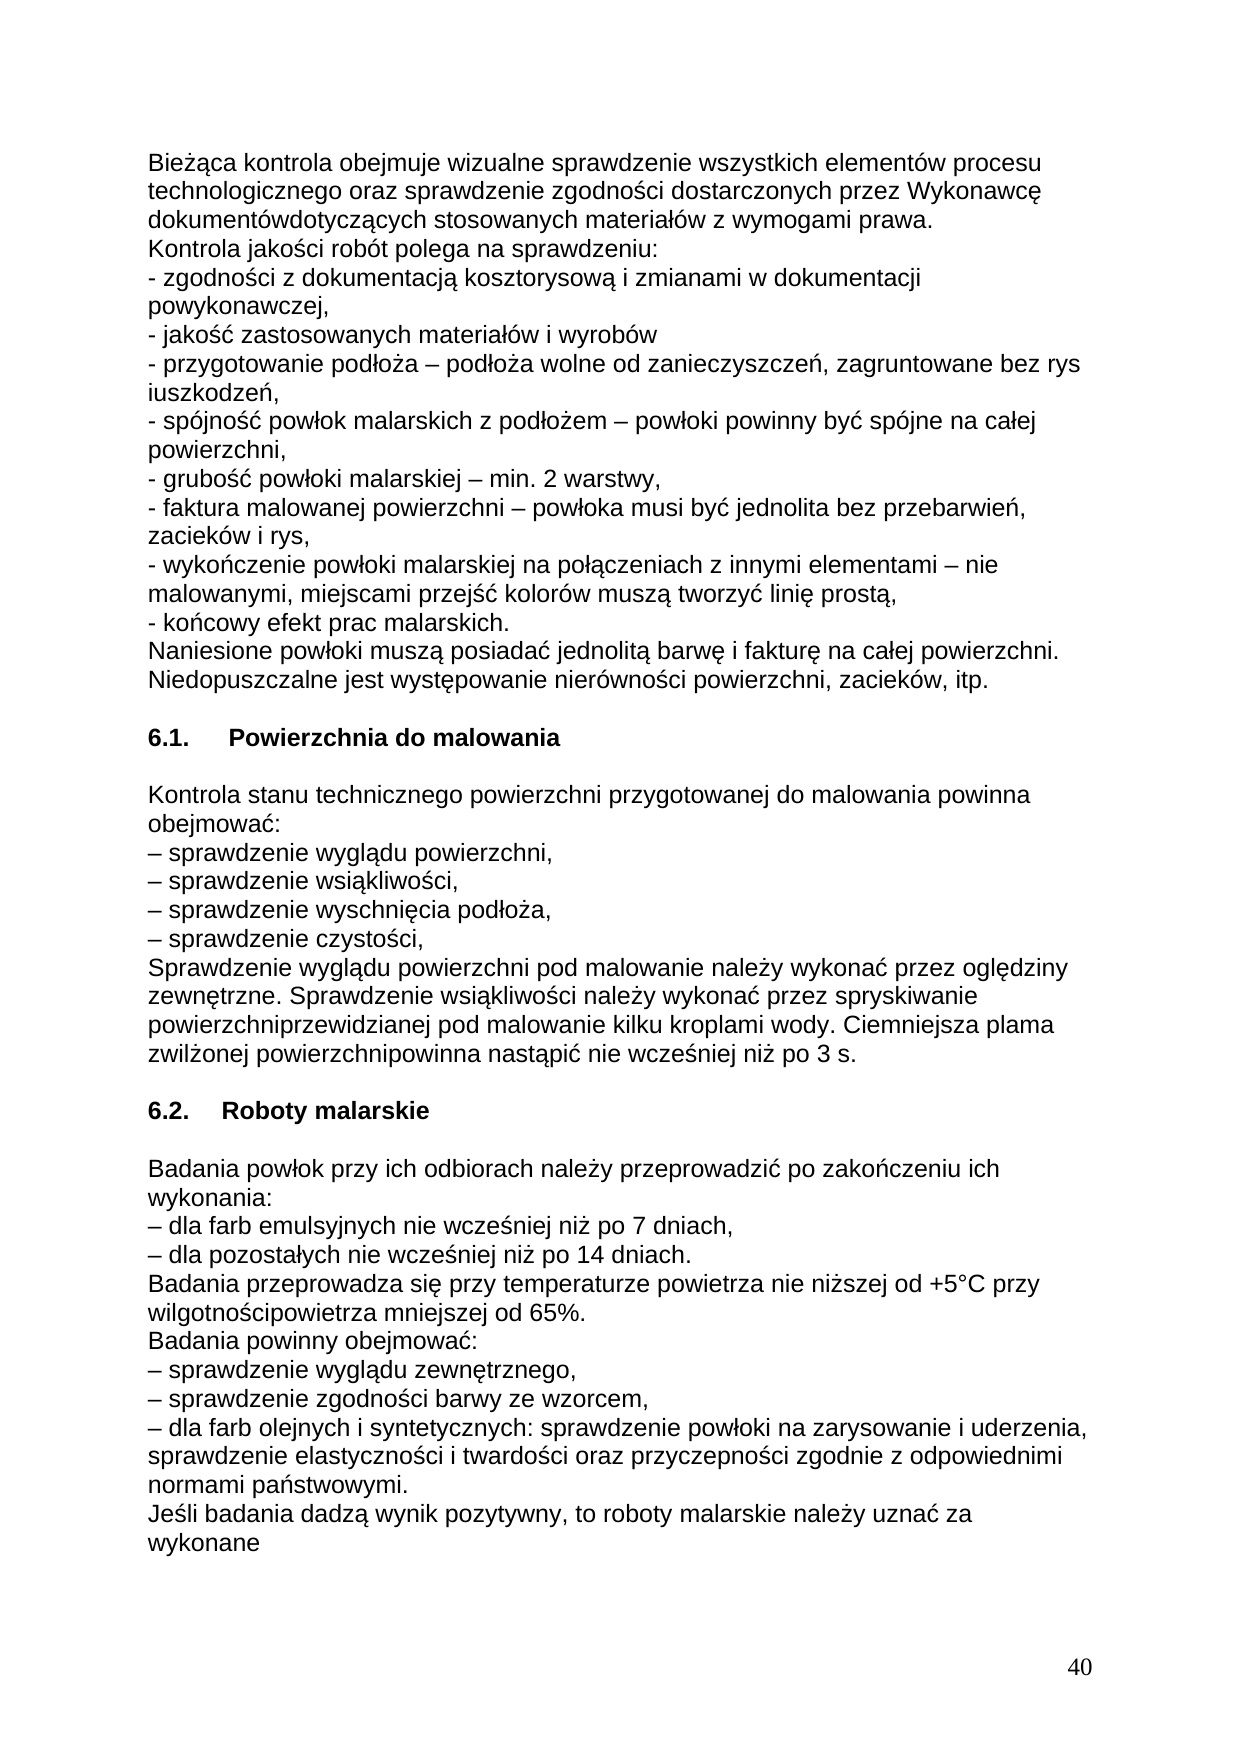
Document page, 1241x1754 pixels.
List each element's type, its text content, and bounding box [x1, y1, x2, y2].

text Bieżąca kontrola obejmuje wizualne sprawdzenie wszystkich elementów procesu [148, 148, 1093, 176]
text - jakość zastosowanych materiałów i wyrobów [148, 320, 1093, 349]
text powierzchni, [148, 435, 1093, 464]
text – sprawdzenie wyschnięcia podłoża, [148, 895, 1093, 924]
text zacieków i rys, [148, 521, 1093, 550]
text – sprawdzenie wyglądu powierzchni, [148, 838, 1093, 866]
text Niedopuszczalne jest występowanie nierówności powierzchni, zacieków, itp. [148, 665, 1093, 694]
text 6.1. Powierzchnia do malowania [148, 723, 1093, 751]
text – sprawdzenie wyglądu zewnętrznego, [148, 1355, 1093, 1384]
text normami państwowymi. [148, 1470, 1093, 1499]
text – dla farb emulsyjnych nie wcześniej niż po 7 dniach, [148, 1211, 1093, 1240]
text - grubość powłoki malarskiej – min. 2 warstwy, [148, 464, 1093, 493]
text - zgodności z dokumentacją kosztorysową i zmianami w dokumentacji powykonawczej, [148, 263, 1093, 320]
text malowanymi, miejscami przejść kolorów muszą tworzyć linię prostą, [148, 579, 1093, 608]
text - faktura malowanej powierzchni – powłoka musi być jednolita bez przebarwień, [148, 493, 1093, 521]
text - przygotowanie podłoża – podłoża wolne od zanieczyszczeń, zagruntowane bez rys iuszkodzeń, [148, 349, 1093, 406]
text Badania powłok przy ich odbiorach należy przeprowadzić po zakończeniu ich wykonania: [148, 1154, 1093, 1211]
text 6.2. Roboty malarskie [148, 1096, 1093, 1125]
text technologicznego oraz sprawdzenie zgodności dostarczonych przez Wykonawcę dokumentówdotyczących stosowanych materiałów z wymogami prawa. [148, 176, 1093, 234]
text - końcowy efekt prac malarskich. [148, 608, 1093, 636]
text – sprawdzenie zgodności barwy ze wzorcem, [148, 1384, 1093, 1413]
text – sprawdzenie wsiąkliwości, [148, 866, 1093, 895]
text zewnętrzne. Sprawdzenie wsiąkliwości należy wykonać przez spryskiwanie powierzchniprzewidzianej pod malowanie kilku kroplami wody. Ciemniejsza plama zwilżonej powierzchnipowinna nastąpić nie wcześniej niż po 3 s. [148, 981, 1093, 1068]
text Kontrola jakości robót polega na sprawdzeniu: [148, 234, 1093, 263]
text Badania powinny obejmować: [148, 1326, 1093, 1355]
text sprawdzenie elastyczności i twardości oraz przyczepności zgodnie z odpowiednimi [148, 1441, 1093, 1470]
text - wykończenie powłoki malarskiej na połączeniach z innymi elementami – nie [148, 550, 1093, 579]
text Sprawdzenie wyglądu powierzchni pod malowanie należy wykonać przez oględziny [148, 953, 1093, 981]
text Badania przeprowadza się przy temperaturze powietrza nie niższej od +5°C przy wilgotnościpowietrza mniejszej od 65%. [148, 1269, 1093, 1326]
text – sprawdzenie czystości, [148, 924, 1093, 953]
text Jeśli badania dadzą wynik pozytywny, to roboty malarskie należy uznać za wykonane [148, 1499, 1093, 1556]
text – dla farb olejnych i syntetycznych: sprawdzenie powłoki na zarysowanie i uderzenia, [148, 1413, 1093, 1441]
text Kontrola stanu technicznego powierzchni przygotowanej do malowania powinna obejmować: [148, 780, 1093, 838]
text Naniesione powłoki muszą posiadać jednolitą barwę i fakturę na całej powierzchni. [148, 636, 1093, 665]
text - spójność powłok malarskich z podłożem – powłoki powinny być spójne na całej [148, 406, 1093, 435]
text – dla pozostałych nie wcześniej niż po 14 dniach. [148, 1240, 1093, 1269]
